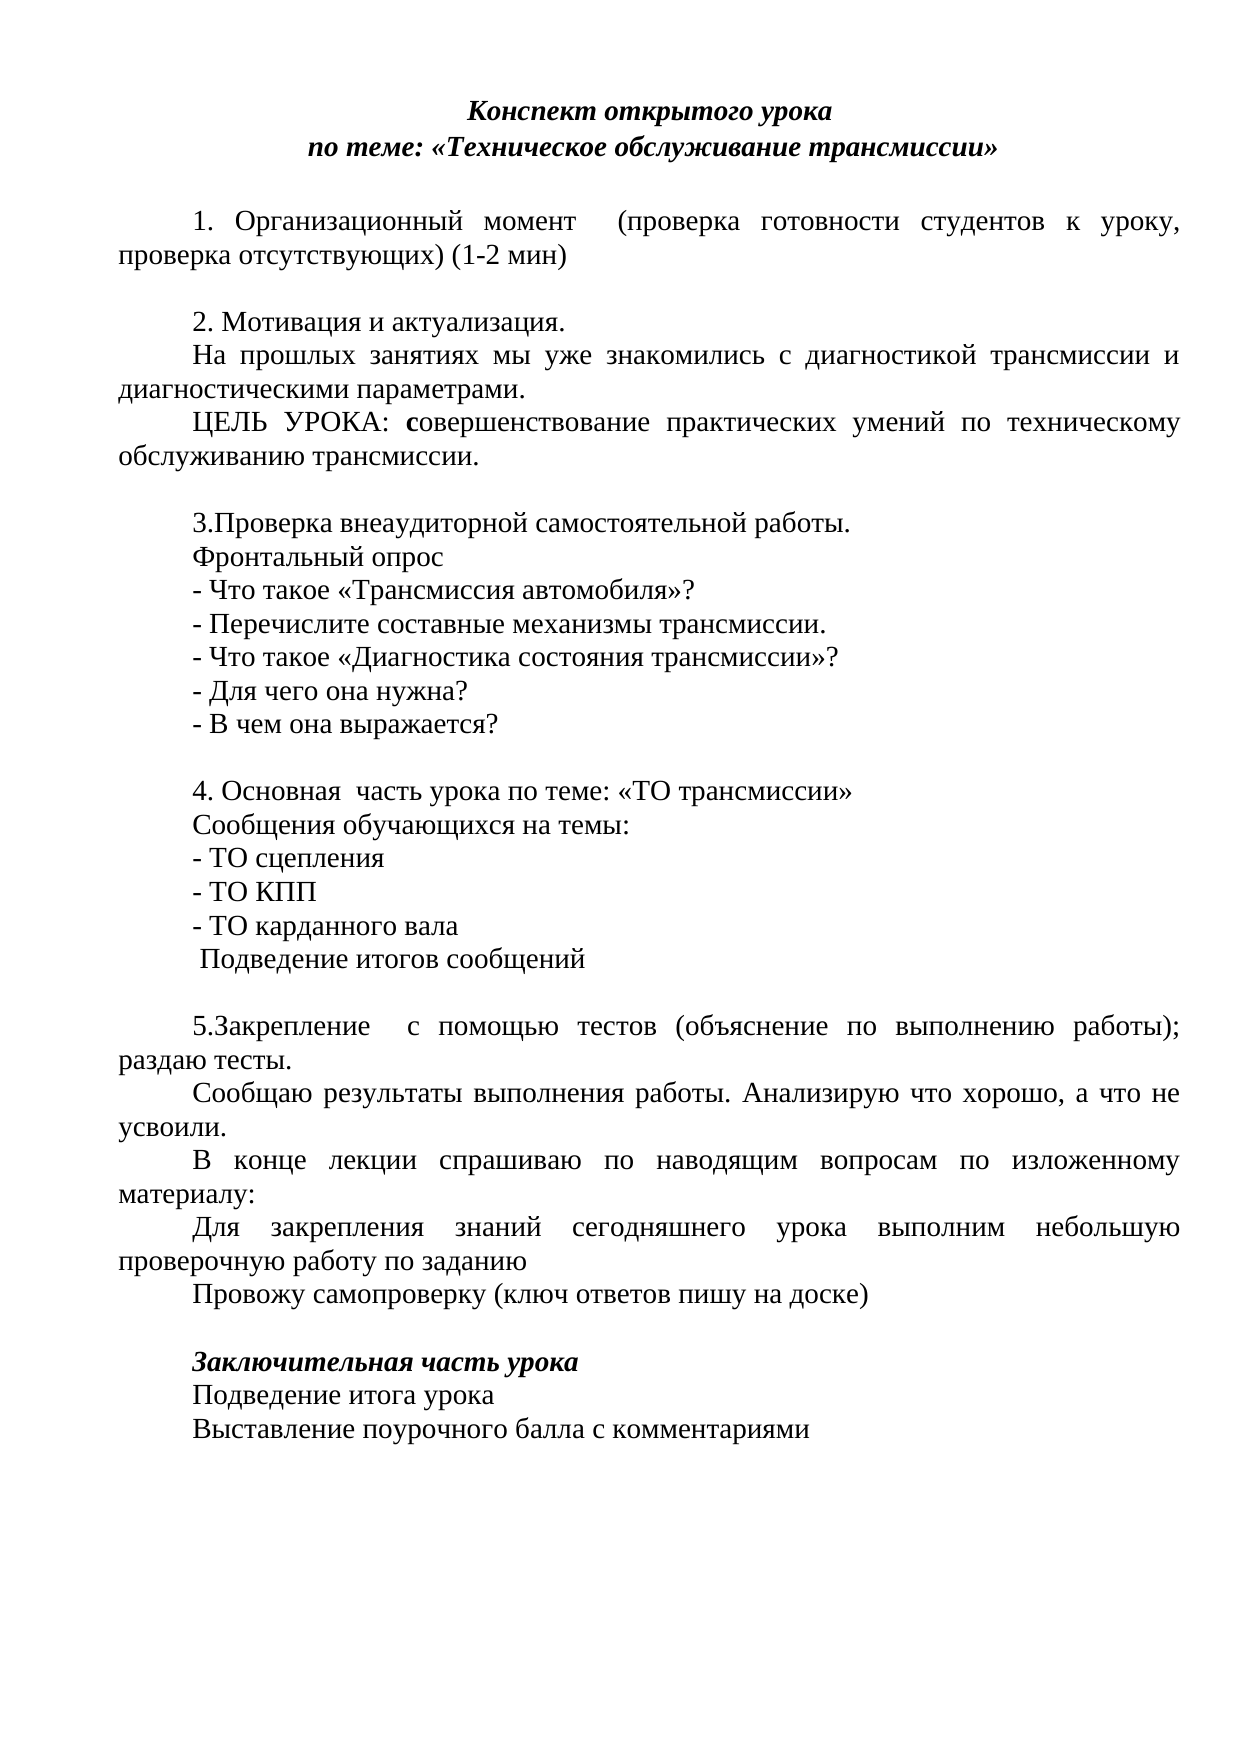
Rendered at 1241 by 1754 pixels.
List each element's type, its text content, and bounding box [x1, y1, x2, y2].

list Выставление поурочного балла с комментариями [118, 1411, 1181, 1444]
list Провожу самопроверку (ключ ответов пишу на доске) [118, 1277, 1181, 1310]
list - ТО сцепления [118, 841, 1181, 874]
list - Что такое «Диагностика состояния трансмиссии»? [118, 639, 1181, 673]
list На прошлых занятиях мы уже знакомились с диагностикой трансмиссии и диагностическими параметрами. [118, 337, 1181, 404]
list 2. Мотивация и актуализация. [118, 304, 1181, 337]
list Подведение итога урока [118, 1377, 1181, 1411]
list 1. Организационный момент (проверка готовности студентов к уроку, проверка отсутствующих) (1-2 мин) [118, 203, 1181, 270]
list 5.Закрепление с помощью тестов (объяснение по выполнению работы); раздаю тесты. [118, 1008, 1181, 1075]
list - ТО карданного вала [118, 908, 1181, 941]
list В конце лекции спрашиваю по наводящим вопросам по изложенному материалу: [118, 1142, 1181, 1209]
list - Что такое «Трансмиссия автомобиля»? [118, 572, 1181, 606]
list Для закрепления знаний сегодняшнего урока выполним небольшую проверочную работу по заданию [118, 1209, 1181, 1277]
list 4. Основная часть урока по теме: «ТО трансмиссии» [118, 773, 1181, 807]
list ЦЕЛЬ УРОКА: совершенствование практических умений по техническому обслуживанию трансмиссии. [118, 404, 1181, 472]
list - В чем она выражается? [118, 706, 1181, 740]
list Сообщения обучающихся на темы: [118, 807, 1181, 841]
list Подведение итогов сообщений [118, 941, 1181, 975]
list - Перечислите составные механизмы трансмиссии. [118, 606, 1181, 639]
list Сообщаю результаты выполнения работы. Анализирую что хорошо, а что не усвоили. [118, 1075, 1181, 1142]
list Фронтальный опрос [118, 539, 1181, 572]
text по теме: «Техническое обслуживание трансмиссии» [118, 129, 1181, 163]
list Заключительная часть урока [118, 1344, 1181, 1377]
list - Для чего она нужна? [118, 673, 1181, 706]
text Конспект открытого урока [118, 93, 1181, 126]
list 3.Проверка внеаудиторной самостоятельной работы. [118, 505, 1181, 539]
list - ТО КПП [118, 874, 1181, 908]
